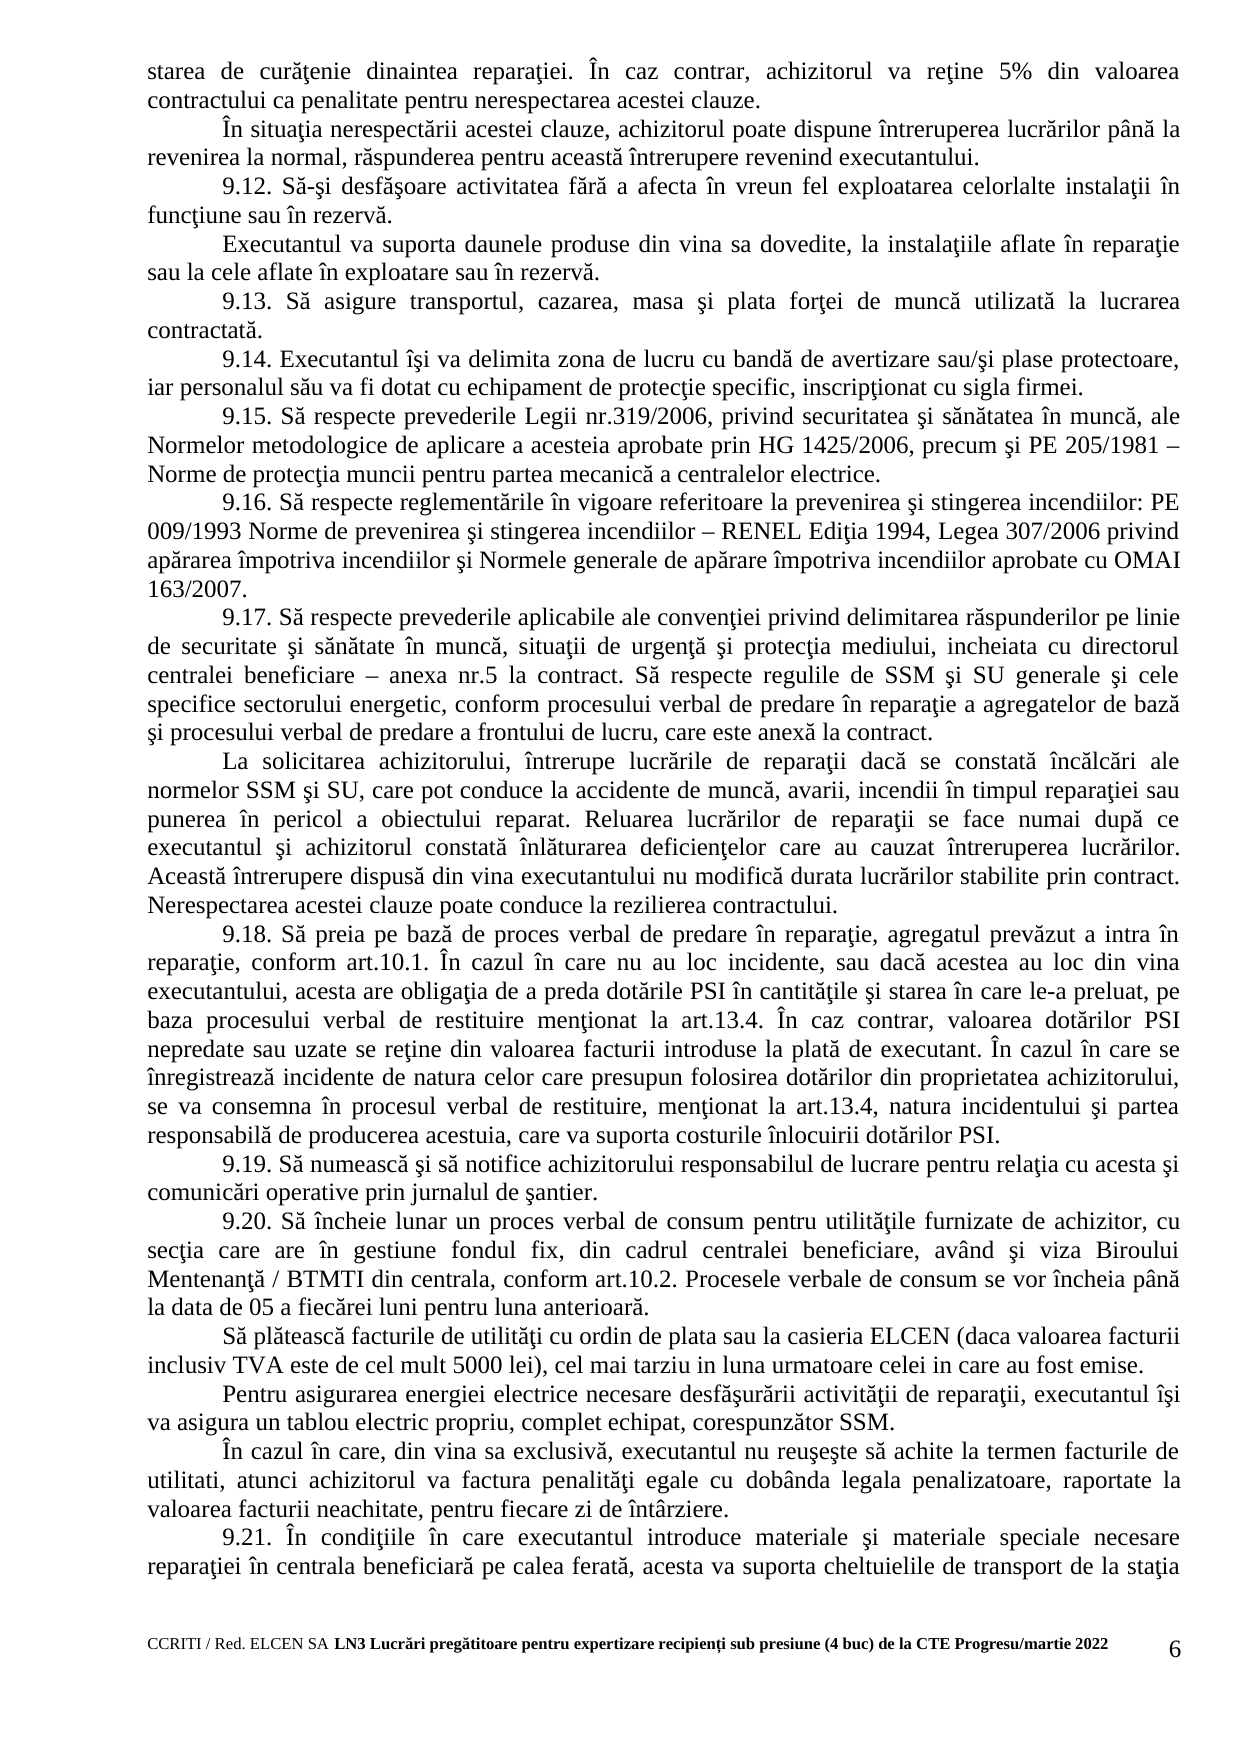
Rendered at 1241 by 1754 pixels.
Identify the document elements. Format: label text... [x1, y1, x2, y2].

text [147, 1522, 1181, 1580]
text 9.16. Să respecte reglementările în vigoare referitoare la prevenirea şi stingerea incendiilor: PE 009/1993 Norme de prevenirea şi stingerea incendiilor – RENEL Ediţia 1994, Legea 307/2006 privind apărarea împotriva incendiilor şi Normele generale de apărare împotriva incendiilor aprobate cu OMAI 163/2007. [147, 487, 1181, 602]
text În cazul în care, din vina sa exclusivă, executantul nu reuşeşte să achite la termen facturile de utilitati, atunci achizitorul va factura penalităţi egale cu dobânda legala penalizatoare, raportate la valoarea facturii neachitate, pentru fiecare zi de întârziere. [147, 1436, 1181, 1522]
text La solicitarea achizitorului, întrerupe lucrările de reparaţii dacă se constată încălcări ale normelor SSM şi SU, care pot conduce la accidente de muncă, avarii, incendii în timpul reparaţiei sau punerea în pericol a obiectului reparat. Reluarea lucrărilor de reparaţii se face numai după ce executantul şi achizitorul constată înlăturarea deficienţelor care au cauzat întreruperea lucrărilor. Această întrerupere dispusă din vina executantului nu modifică durata lucrărilor stabilite prin contract. Nerespectarea acestei clauze poate conduce la rezilierea contractului. [147, 746, 1181, 919]
text În situaţia nerespectării acestei clauze, achizitorul poate dispune întreruperea lucrărilor până la revenirea la normal, răspunderea pentru această întrerupere revenind executantului. [147, 114, 1181, 171]
text 9.12. Să-şi desfăşoare activitatea fără a afecta în vreun fel exploatarea celorlalte instalaţii în funcţiune sau în rezervă. [147, 171, 1181, 229]
text Pentru asigurarea energiei electrice necesare desfăşurării activităţii de reparaţii, executantul îşi va asigura un tablou electric propriu, complet echipat, corespunzător SSM. [147, 1379, 1181, 1436]
text 9.13. Să asigure transportul, cazarea, masa şi plata forţei de muncă utilizată la lucrarea contractată. [147, 286, 1181, 344]
text 9.20. Să încheie lunar un proces verbal de consum pentru utilităţile furnizate de achizitor, cu secţia care are în gestiune fondul fix, din cadrul centralei beneficiare, având şi viza Biroului Mentenanţă / BTMTI din centrala, conform art.10.2. Procesele verbale de consum se vor încheia până la data de 05 a fiecărei luni pentru luna anterioară. [147, 1206, 1181, 1321]
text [147, 56, 1181, 114]
text Să plătească facturile de utilităţi cu ordin de plata sau la casieria ELCEN (daca valoarea facturii inclusiv TVA este de cel mult 5000 lei), cel mai tarziu in luna urmatoare celei in care au fost emise. [147, 1321, 1181, 1379]
text Executantul va suporta daunele produse din vina sa dovedite, la instalaţiile aflate în reparaţie sau la cele aflate în exploatare sau în rezervă. [147, 229, 1181, 286]
text 9.17. Să respecte prevederile aplicabile ale convenţiei privind delimitarea răspunderilor pe linie de securitate şi sănătate în muncă, situaţii de urgenţă şi protecţia mediului, incheiata cu directorul centralei beneficiare – anexa nr.5 la contract. Să respecte regulile de SSM şi SU generale şi cele specifice sectorului energetic, conform procesului verbal de predare în reparaţie a agregatelor de bază şi procesului verbal de predare a frontului de lucru, care este anexă la contract. [147, 602, 1181, 746]
text 9.18. Să preia pe bază de proces verbal de predare în reparaţie, agregatul prevăzut a intra în reparaţie, conform art.10.1. În cazul în care nu au loc incidente, sau dacă acestea au loc din vina executantului, acesta are obligaţia de a preda dotările PSI în cantităţile şi starea în care le-a preluat, pe baza procesului verbal de restituire menţionat la art.13.4. În caz contrar, valoarea dotărilor PSI nepredate sau uzate se reţine din valoarea facturii introduse la plată de executant. În cazul în care se înregistrează incidente de natura celor care presupun folosirea dotărilor din proprietatea achizitorului, se va consemna în procesul verbal de restituire, menţionat la art.13.4, natura incidentului şi partea responsabilă de producerea acestuia, care va suporta costurile înlocuirii dotărilor PSI. [147, 919, 1181, 1149]
text 9.19. Să numească şi să notifice achizitorului responsabilul de lucrare pentru relaţia cu acesta şi comunicări operative prin jurnalul de şantier. [147, 1149, 1181, 1206]
text 9.15. Să respecte prevederile Legii nr.319/2006, privind securitatea şi sănătatea în muncă, ale Normelor metodologice de aplicare a acesteia aprobate prin HG 1425/2006, precum şi PE 205/1981 – Norme de protecţia muncii pentru partea mecanică a centralelor electrice. [147, 401, 1181, 487]
text 9.14. Executantul îşi va delimita zona de lucru cu bandă de avertizare sau/şi plase protectoare, iar personalul său va fi dotat cu echipament de protecţie specific, inscripţionat cu sigla firmei. [147, 344, 1181, 401]
